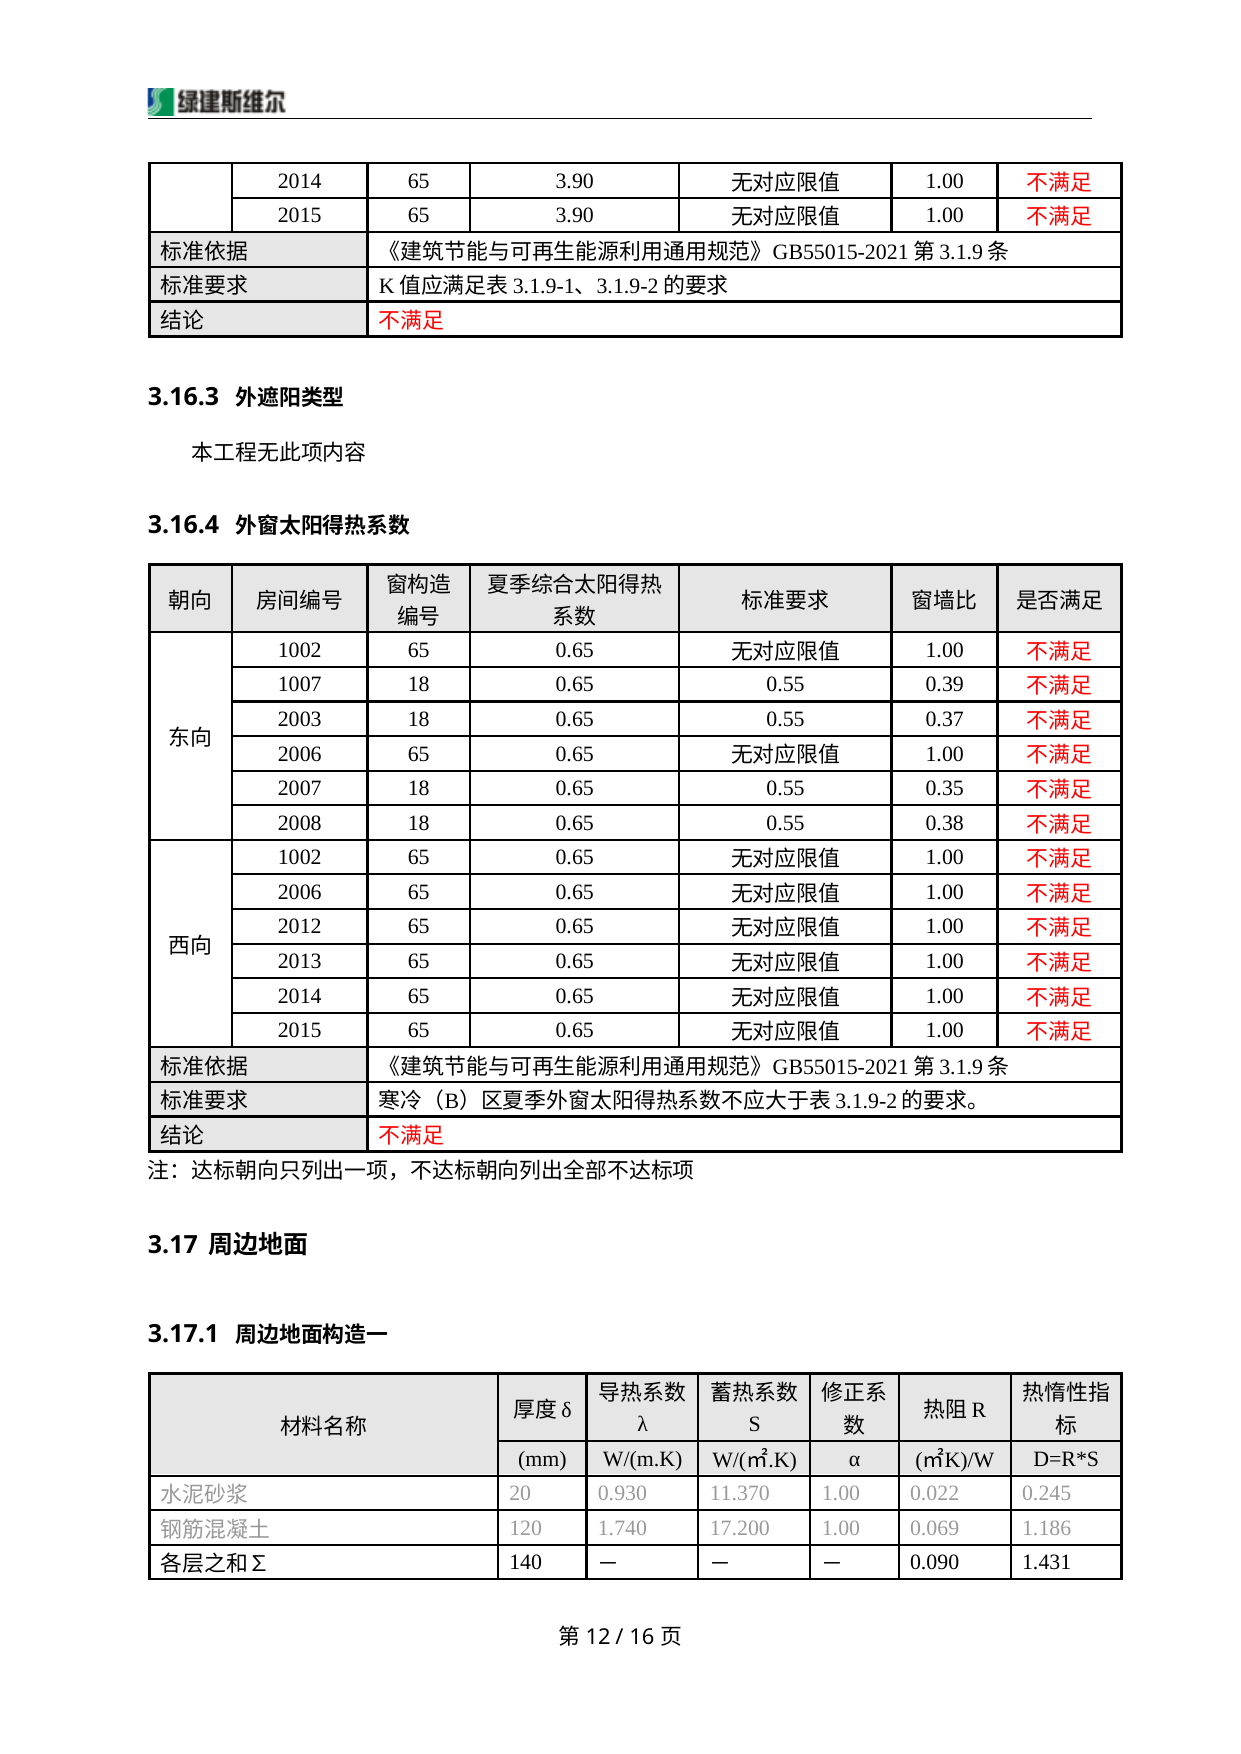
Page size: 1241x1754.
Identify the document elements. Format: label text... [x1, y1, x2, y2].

table_cell 18 [369, 668, 469, 700]
table_cell 1002 [233, 841, 366, 873]
table_cell 不满足 [369, 1118, 1120, 1150]
table_cell 1.00 [811, 1477, 898, 1509]
table_cell 1.186 [1012, 1511, 1120, 1544]
table_cell 0.37 [893, 703, 996, 735]
table_cell 1.740 [588, 1511, 697, 1544]
table_cell 0.65 [471, 633, 678, 666]
table_cell 65 [369, 633, 469, 666]
table_cell 不满足 [999, 772, 1120, 804]
table_cell 无对应限值 [680, 1014, 890, 1046]
table_header 材料名称 [151, 1375, 497, 1474]
table_cell 无对应限值 [680, 841, 890, 873]
table_cell 0.65 [471, 668, 678, 700]
table_cell 0.55 [680, 772, 890, 804]
table_cell 0.65 [471, 841, 678, 873]
table_cell 1.00 [811, 1511, 898, 1544]
table_cell 1002 [233, 633, 366, 666]
table_cell 11.370 [699, 1477, 809, 1509]
table_cell 不满足 [999, 979, 1120, 1012]
table_cell 140 [499, 1546, 585, 1578]
table_cell 0.65 [471, 806, 678, 839]
table_cell α [811, 1442, 898, 1474]
table_cell 标准要求 [151, 1083, 366, 1115]
table_cell 不满足 [369, 303, 1120, 335]
table_header 蓄热系数S [699, 1375, 809, 1440]
table_cell 不满足 [999, 910, 1120, 942]
table_cell 1.00 [893, 737, 996, 769]
table_cell 《建筑节能与可再生能源利用通用规范》GB55015-2021第3.1.9条 [369, 233, 1120, 266]
table_cell 《建筑节能与可再生能源利用通用规范》GB55015-2021第3.1.9条 [369, 1048, 1120, 1081]
table_cell 0.090 [900, 1546, 1010, 1578]
table_cell 0.39 [893, 668, 996, 700]
table_cell 1.00 [893, 875, 996, 908]
table_cell 2015 [233, 199, 366, 231]
table_header 窗构造 编号 [369, 566, 469, 631]
table_header 修正系数 [811, 1375, 898, 1440]
table_cell 18 [369, 703, 469, 735]
table_cell 120 [499, 1511, 585, 1544]
table_cell 标准要求 [151, 268, 366, 300]
table_cell 65 [369, 875, 469, 908]
table_cell 无对应限值 [680, 979, 890, 1012]
table_cell 不满足 [999, 875, 1120, 908]
table_cell 不满足 [999, 199, 1120, 231]
table_cell 不满足 [999, 1014, 1120, 1046]
table_cell － [588, 1546, 697, 1578]
table_cell 结论 [151, 303, 366, 335]
table_cell 20 [499, 1477, 585, 1509]
table_cell 1.00 [893, 199, 996, 231]
table_cell 2003 [233, 703, 366, 735]
table_cell 1.00 [893, 841, 996, 873]
table_header 夏季综合太阳得热系数 [471, 566, 678, 631]
table_cell K值应满足表3.1.9-1、3.1.9-2的要求 [369, 268, 1120, 300]
table_cell 西向 [151, 841, 231, 1046]
table_cell 0.55 [680, 806, 890, 839]
table_header 热阻R [900, 1375, 1010, 1440]
table_cell D=R*S [1012, 1442, 1120, 1474]
table_cell 2006 [233, 875, 366, 908]
table_cell 18 [369, 806, 469, 839]
table_cell 1.431 [1012, 1546, 1120, 1578]
table_cell 1.00 [893, 633, 996, 666]
table_cell 寒冷（B）区夏季外窗太阳得热系数不应大于表3.1.9-2的要求。 [369, 1083, 1120, 1115]
table_cell 2013 [233, 945, 366, 977]
table_cell 0.35 [893, 772, 996, 804]
table_cell 0.65 [471, 772, 678, 804]
table_cell 0.069 [900, 1511, 1010, 1544]
table_cell 17.200 [699, 1511, 809, 1544]
table_cell 结论 [151, 1118, 366, 1150]
table_cell 0.930 [588, 1477, 697, 1509]
table_cell 各层之和∑ [151, 1546, 497, 1578]
table_cell 不满足 [999, 806, 1120, 839]
table_header 房间编号 [233, 566, 366, 631]
table_cell 不满足 [999, 633, 1120, 666]
table_cell 1.00 [893, 1014, 996, 1046]
table_cell W/(㎡.K) [699, 1442, 809, 1474]
table_cell 0.65 [471, 979, 678, 1012]
text 注：达标朝向只列出一项，不达标朝向列出全部不达标项 [148, 1153, 1092, 1186]
table_cell 不满足 [999, 164, 1120, 197]
table_header 热惰性指标 [1012, 1375, 1120, 1440]
table_cell 65 [369, 910, 469, 942]
table_cell 1007 [233, 668, 366, 700]
table_cell － [811, 1546, 898, 1578]
table_header 是否满足 [999, 566, 1120, 631]
table_cell 2015 [233, 1014, 366, 1046]
table_cell 0.55 [680, 668, 890, 700]
table_cell 1.00 [893, 910, 996, 942]
table_cell 3.90 [471, 199, 678, 231]
table_cell 钢筋混凝土 [151, 1511, 497, 1544]
table_cell 1.00 [893, 979, 996, 1012]
text 本工程无此项内容 [148, 434, 1092, 467]
table_cell 0.38 [893, 806, 996, 839]
subtitle 周边地面 [148, 1211, 1092, 1276]
subtitle 周边地面构造一 [148, 1301, 1092, 1366]
table_cell 2014 [233, 164, 366, 197]
table_cell 2012 [233, 910, 366, 942]
table_cell 0.65 [471, 945, 678, 977]
table_cell 无对应限值 [680, 737, 890, 769]
table_header 标准要求 [680, 566, 890, 631]
table_cell 65 [369, 164, 469, 197]
table_cell W/(m.K) [588, 1442, 697, 1474]
table_cell 东向 [151, 633, 231, 839]
table_cell 不满足 [999, 668, 1120, 700]
table_cell 2007 [233, 772, 366, 804]
table_cell 65 [369, 737, 469, 769]
table_cell 无对应限值 [680, 199, 890, 231]
table_cell － [699, 1546, 809, 1578]
table_cell (㎡K)/W [900, 1442, 1010, 1474]
table_cell 65 [369, 199, 469, 231]
table_cell 65 [369, 945, 469, 977]
table_cell (mm) [499, 1442, 585, 1474]
table_cell 1.00 [893, 164, 996, 197]
table_header 厚度δ [499, 1375, 585, 1440]
subtitle 外窗太阳得热系数 [148, 492, 1092, 557]
table_cell 2014 [233, 979, 366, 1012]
table_cell 2008 [233, 806, 366, 839]
table_cell 65 [369, 1014, 469, 1046]
table_cell 不满足 [999, 737, 1120, 769]
table_cell 不满足 [999, 945, 1120, 977]
table_cell 0.022 [900, 1477, 1010, 1509]
table_cell 2006 [233, 737, 366, 769]
table_cell 0.55 [680, 703, 890, 735]
subtitle 外遮阳类型 [148, 363, 1092, 428]
table_cell 65 [369, 979, 469, 1012]
table_cell 无对应限值 [680, 945, 890, 977]
table_cell 无对应限值 [680, 633, 890, 666]
table_cell 65 [369, 841, 469, 873]
table_cell 1.00 [893, 945, 996, 977]
picture [147, 88, 289, 116]
table_cell 不满足 [999, 703, 1120, 735]
table_header 导热系数λ [588, 1375, 697, 1440]
table_header 窗墙比 [893, 566, 996, 631]
table_cell 0.245 [1012, 1477, 1120, 1509]
table_cell 标准依据 [151, 1048, 366, 1081]
table_cell 18 [369, 772, 469, 804]
table_cell 水泥砂浆 [151, 1477, 497, 1509]
table_cell 3.90 [471, 164, 678, 197]
table_cell 0.65 [471, 737, 678, 769]
table_cell 无对应限值 [680, 875, 890, 908]
table_cell 无对应限值 [680, 164, 890, 197]
table_cell 0.65 [471, 875, 678, 908]
table_cell 0.65 [471, 703, 678, 735]
table_cell 无对应限值 [680, 910, 890, 942]
table_cell 不满足 [999, 841, 1120, 873]
table_header 朝向 [151, 566, 231, 631]
table_cell 0.65 [471, 910, 678, 942]
table_cell 标准依据 [151, 233, 366, 266]
table_cell 0.65 [471, 1014, 678, 1046]
